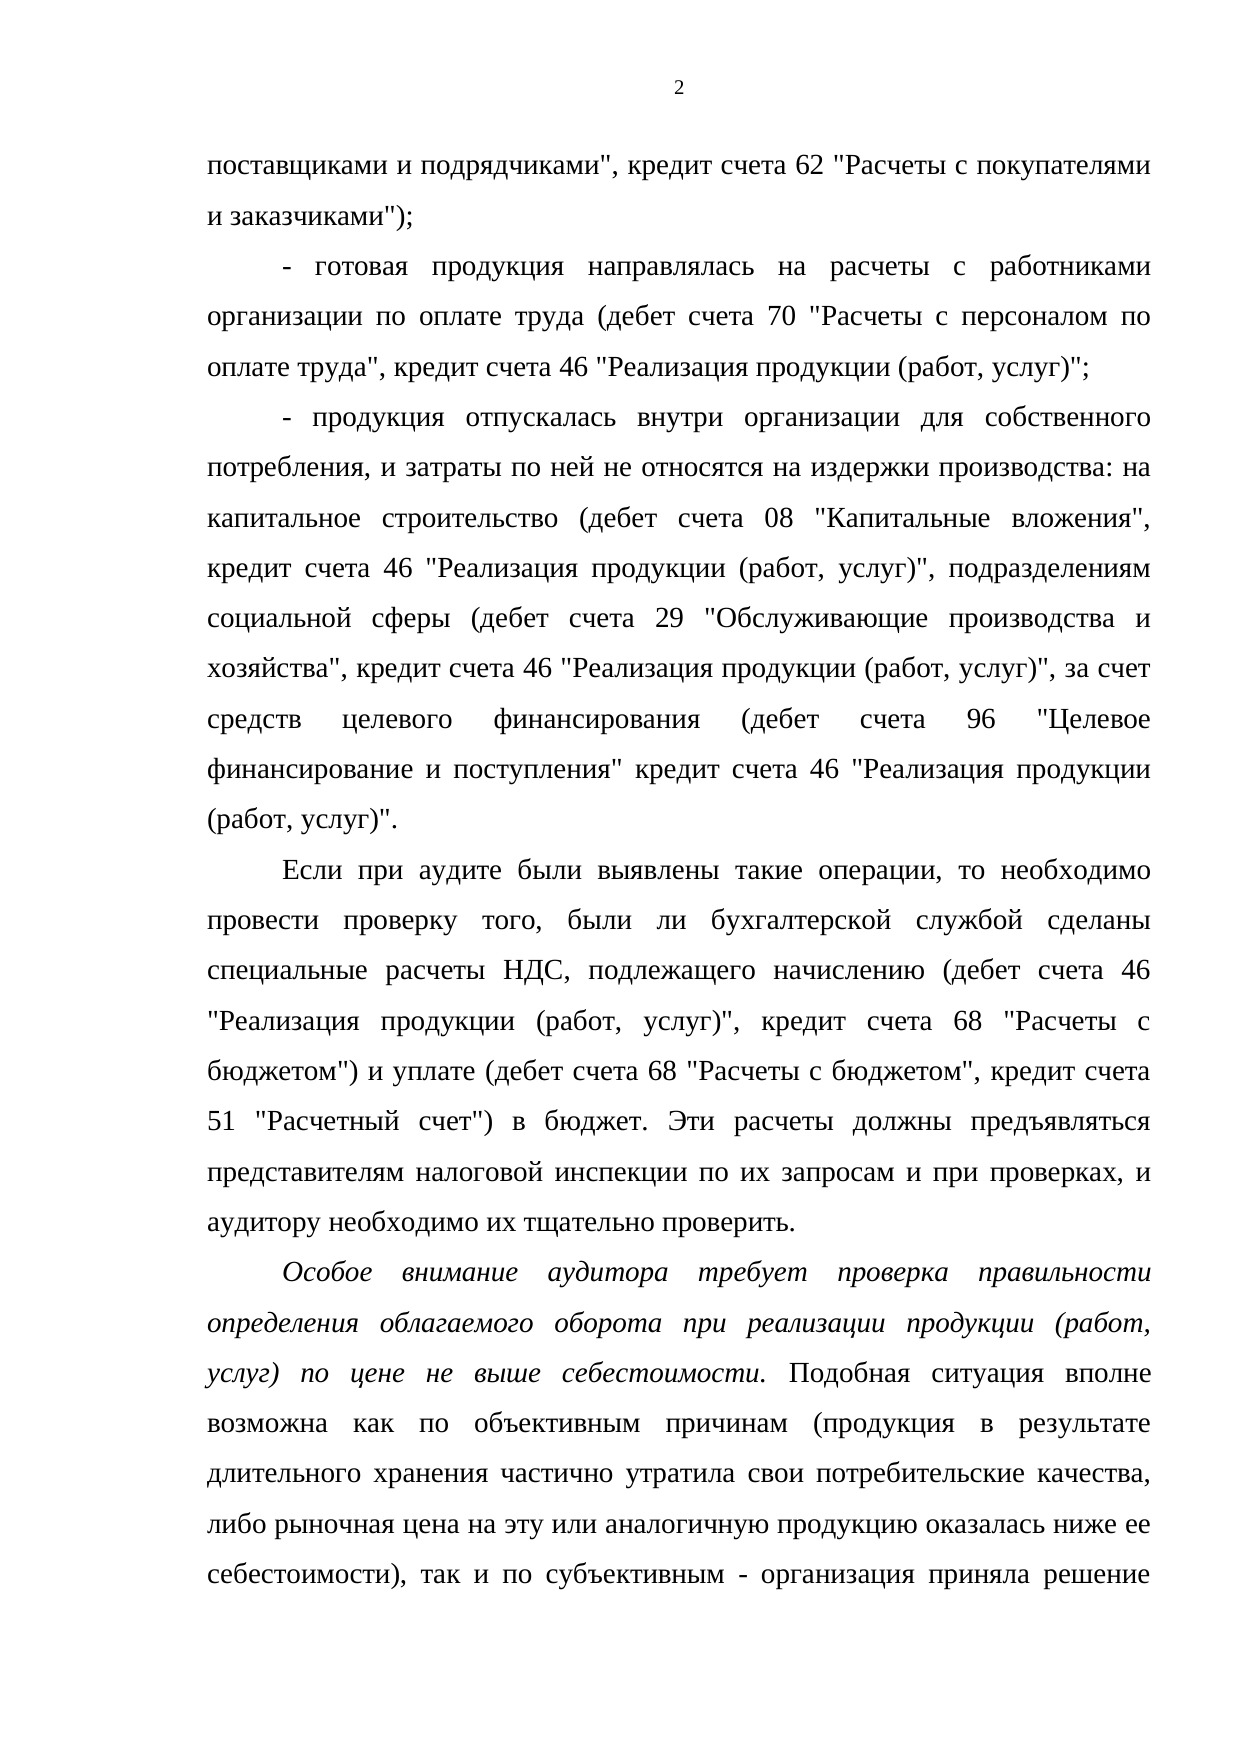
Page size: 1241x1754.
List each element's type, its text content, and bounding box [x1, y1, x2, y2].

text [207, 1254, 1152, 1590]
text Если при аудите были выявлены такие операции, то необходимо провести проверку того, были ли бухгалтерской службой сделаны специальные расчеты НДС, подлежащего начислению (дебет счета 46 "Реализация продукции (работ, услуг)", кредит счета 68 "Расчеты с бюджетом") и уплате (дебет счета 68 "Расчеты с бюджетом", кредит счета 51 "Расчетный счет") в бюджет. Эти расчеты должны предъявляться представителям налоговой инспекции по их запросам и при проверках, и аудитору необходимо их тщательно проверить. [207, 852, 1152, 1238]
text - готовая продукция направлялась на расчеты с работниками организации по оплате труда (дебет счета 70 "Расчеты с персоналом по оплате труда", кредит счета 46 "Реализация продукции (работ, услуг)"; [207, 248, 1152, 382]
text - продукция отпускалась внутри организации для собственного потребления, и затраты по ней не относятся на издержки производства: на капитальное строительство (дебет счета 08 "Капитальные вложения", кредит счета 46 "Реализация продукции (работ, услуг)", подразделениям социальной сферы (дебет счета 29 "Обслуживающие производства и хозяйства", кредит счета 46 "Реализация продукции (работ, услуг)", за счет средств целевого финансирования (дебет счета 96 "Целевое финансирование и поступления" кредит счета 46 "Реализация продукции (работ, услуг)". [207, 399, 1152, 835]
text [207, 148, 1152, 232]
